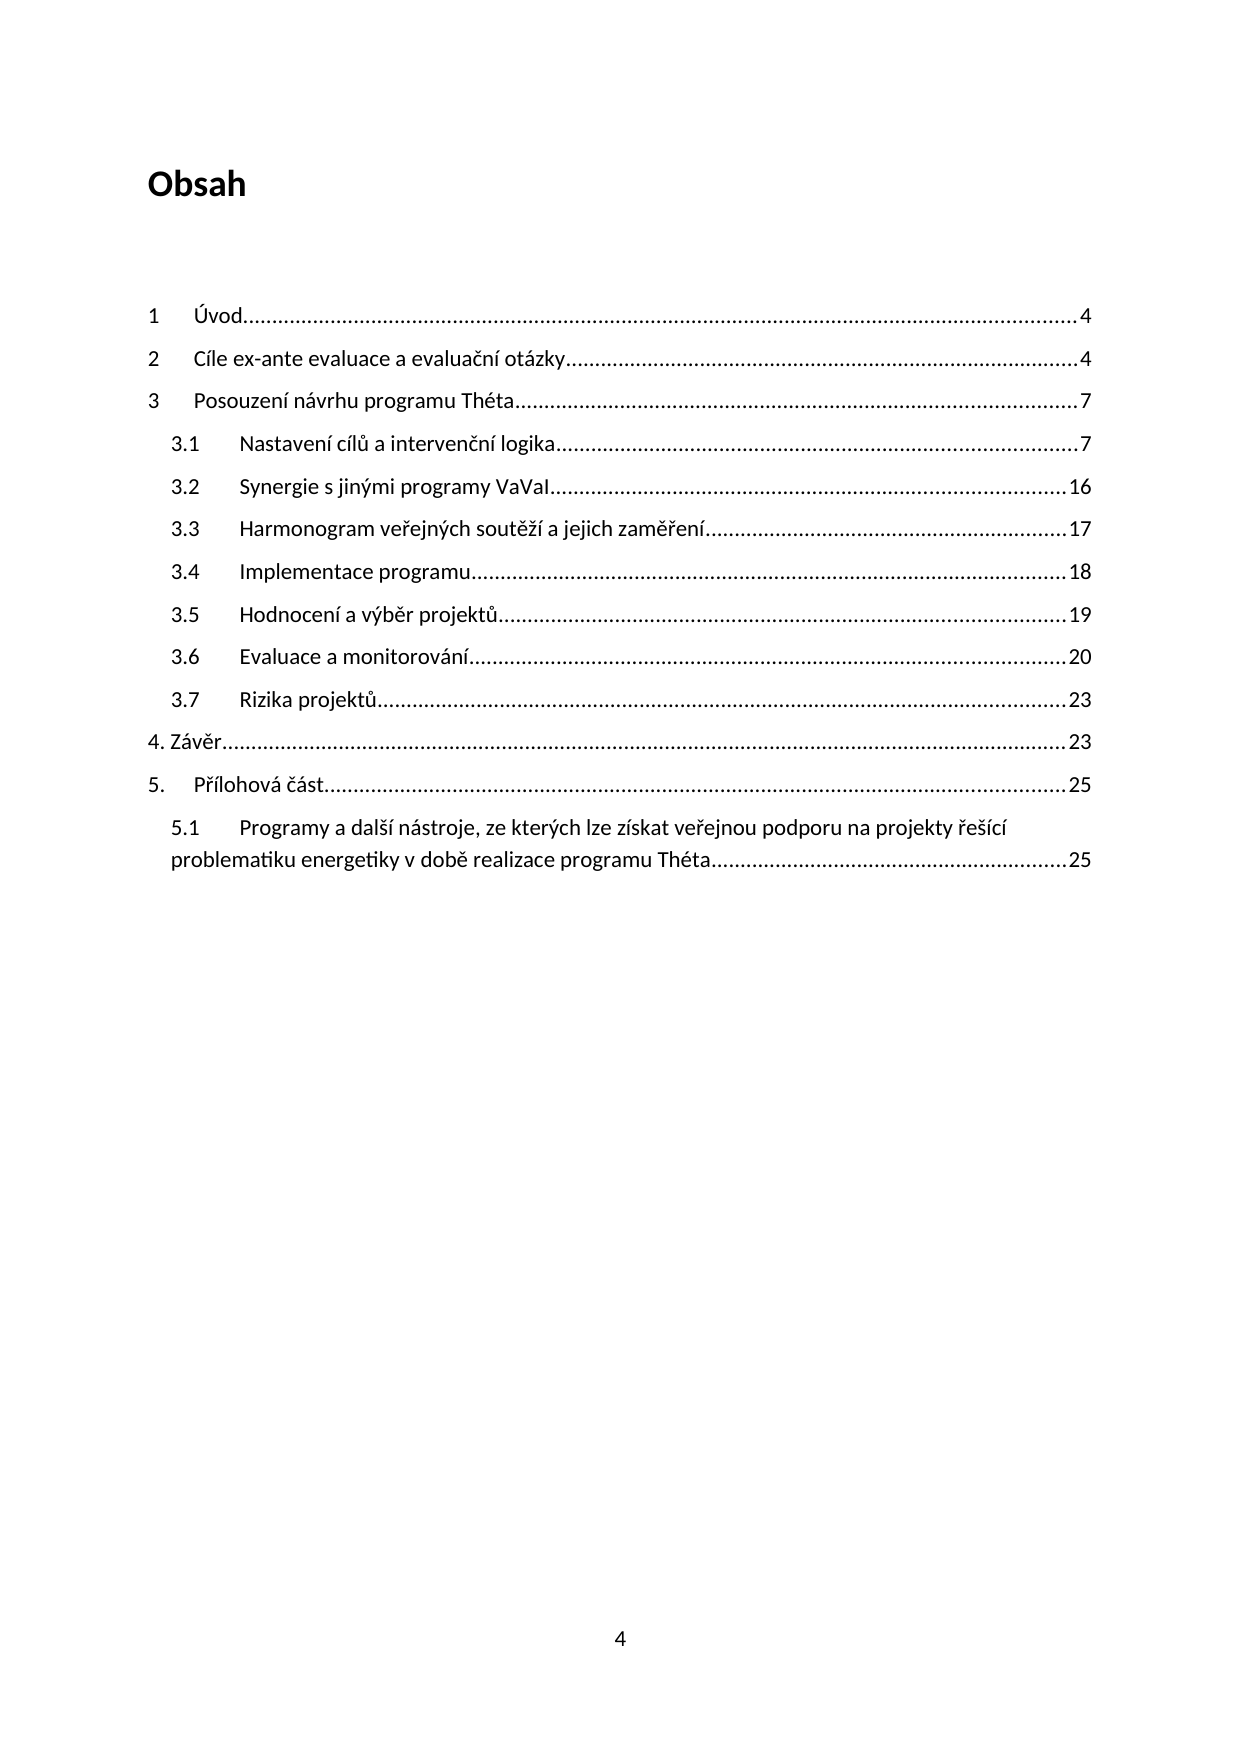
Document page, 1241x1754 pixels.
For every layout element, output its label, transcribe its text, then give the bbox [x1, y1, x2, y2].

text Obsah [148, 160, 1092, 206]
